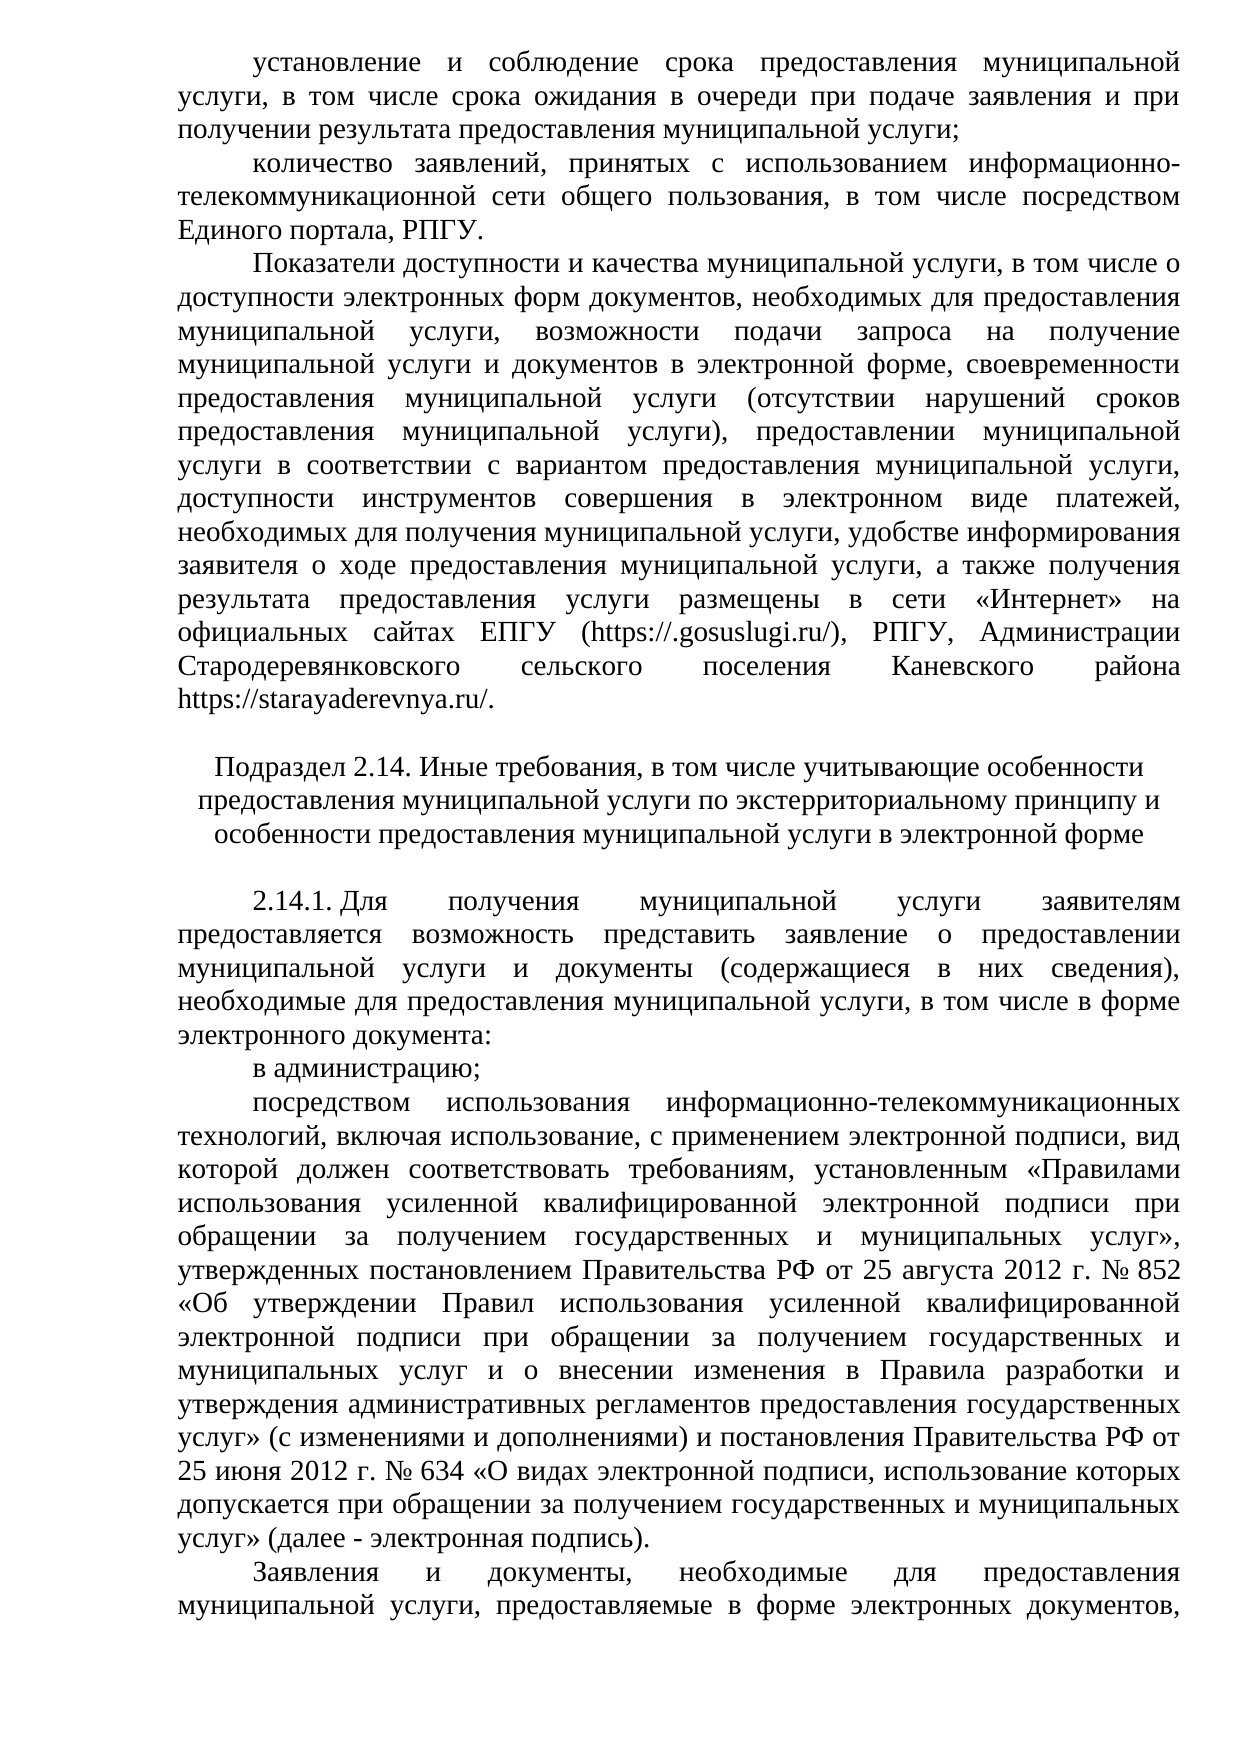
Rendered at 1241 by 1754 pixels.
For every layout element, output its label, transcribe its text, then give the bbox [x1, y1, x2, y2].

text 2.14.1. Для получения муниципальной услуги заявителям предоставляется возможность представить заявление о предоставлении муниципальной услуги и документы (содержащиеся в них сведения), необходимые для предоставления муниципальной услуги, в том числе в форме электронного документа: [177, 883, 1181, 1051]
text установление и соблюдение срока предоставления муниципальной услуги, в том числе срока ожидания в очереди при подаче заявления и при получении результата предоставления муниципальной услуги; [177, 44, 1181, 145]
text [177, 1554, 1181, 1621]
text Показатели доступности и качества муниципальной услуги, в том числе о доступности электронных форм документов, необходимых для предоставления муниципальной услуги, возможности подачи запроса на получение муниципальной услуги и документов в электронной форме, своевременности предоставления муниципальной услуги (отсутствии нарушений сроков предоставления муниципальной услуги), предоставлении муниципальной услуги в соответствии с вариантом предоставления муниципальной услуги, доступности инструментов совершения в электронном виде платежей, необходимых для получения муниципальной услуги, удобстве информирования заявителя о ходе предоставления муниципальной услуги, а также получения результата предоставления услуги размещены в сети «Интернет» на официальных сайтах ЕПГУ (https://.gosuslugi.ru/), РПГУ, Администрации Стародеревянковского сельского поселения Каневского района https://starayaderevnya.ru/. [177, 246, 1181, 715]
text в администрацию; [177, 1051, 1181, 1084]
text количество заявлений, принятых с использованием информационно-телекоммуникационной сети общего пользования, в том числе посредством Единого портала, РПГУ. [177, 145, 1181, 246]
text посредством использования информационно-телекоммуникационных технологий, включая использование, с применением электронной подписи, вид которой должен соответствовать требованиям, установленным «Правилами использования усиленной квалифицированной электронной подписи при обращении за получением государственных и муниципальных услуг», утвержденных постановлением Правительства РФ от 25 августа 2012 г. № 852 «Об утверждении Правил использования усиленной квалифицированной электронной подписи при обращении за получением государственных и муниципальных услуг и о внесении изменения в Правила разработки и утверждения административных регламентов предоставления государственных услуг» (с изменениями и дополнениями) и постановления Правительства РФ от 25 июня 2012 г. № 634 «О видах электронной подписи, использование которых допускается при обращении за получением государственных и муниципальных услуг» (далее - электронная подпись). [177, 1084, 1181, 1554]
text Подраздел 2.14. Иные требования, в том числе учитывающие особенности предоставления муниципальной услуги по экстерриториальному принципу и особенности предоставления муниципальной услуги в электронной форме [177, 749, 1181, 849]
